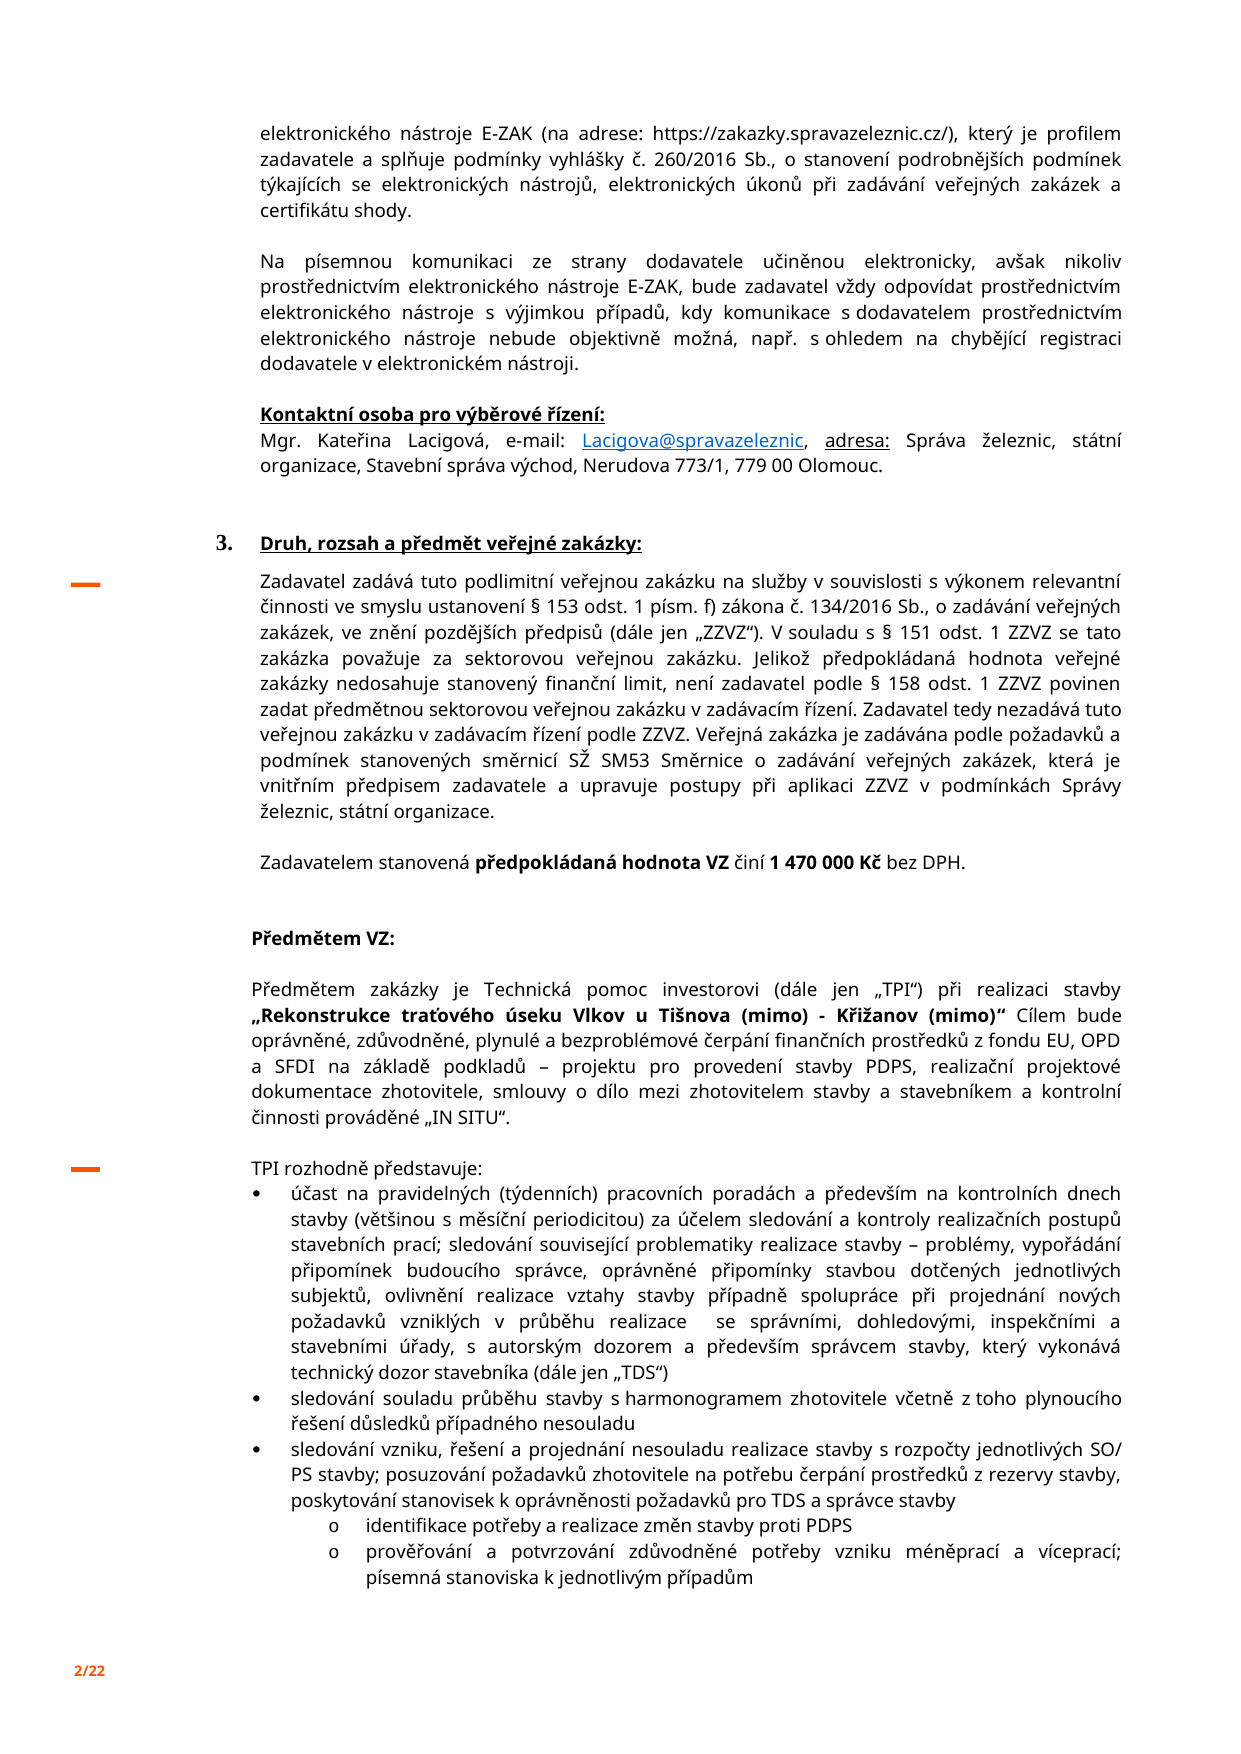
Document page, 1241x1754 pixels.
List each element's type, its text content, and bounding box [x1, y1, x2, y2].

list identifikace potřeby a realizace změn stavby proti PDPS [328, 1512, 1122, 1538]
text TPI rozhodně představuje: [251, 1155, 1122, 1181]
list prověřování a potvrzování zdůvodněné potřeby vzniku méněprací a víceprací; písemná stanoviska k jednotlivým případům [328, 1538, 1122, 1589]
list účast na pravidelných (týdenních) pracovních poradách a především na kontrolních dnech stavby (většinou s měsíční periodicitou) za účelem sledování a kontroly realizačních postupů stavebních prací; sledování související problematiky realizace stavby – problémy, vypořádání připomínek budoucího správce, oprávněné připomínky stavbou dotčených jednotlivých subjektů, ovlivnění realizace vztahy stavby případně spolupráce při projednání nových požadavků vzniklých v průběhu realizace se správními, dohledovými, inspekčními a stavebními úřady, s autorským dozorem a především správcem stavby, který vykonává technický dozor stavebníka (dále jen „TDS“) [253, 1181, 1122, 1385]
text Mgr. Kateřina Lacigová, e-mail: Lacigova@spravazeleznic, adresa: Správa železnic, státní organizace, Stavební správa východ, Nerudova 773/1, 779 00 Olomouc. [260, 427, 1122, 478]
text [260, 121, 1122, 223]
text Zadavatel zadává tuto podlimitní veřejnou zakázku na služby v souvislosti s výkonem relevantní činnosti ve smyslu ustanovení § 153 odst. 1 písm. f) zákona č. 134/2016 Sb., o zadávání veřejných zakázek, ve znění pozdějších předpisů (dále jen „ZZVZ“). V souladu s § 151 odst. 1 ZZVZ se tato zakázka považuje za sektorovou veřejnou zakázku. Jelikož předpokládaná hodnota veřejné zakázky nedosahuje stanovený finanční limit, není zadavatel podle § 158 odst. 1 ZZVZ povinen zadat předmětnou sektorovou veřejnou zakázku v zadávacím řízení. Zadavatel tedy nezadává tuto veřejnou zakázku v zadávacím řízení podle ZZVZ. Veřejná zakázka je zadávána podle požadavků a podmínek stanovených směrnicí SŽ SM53 Směrnice o zadávání veřejných zakázek, která je vnitřním předpisem zadavatele a upravuje postupy při aplikaci ZZVZ v podmínkách Správy železnic, státní organizace. [260, 568, 1122, 823]
list Druh, rozsah a předmět veřejné zakázky: [216, 529, 1122, 556]
list sledování vzniku, řešení a projednání nesouladu realizace stavby s rozpočty jednotlivých SO/ PS stavby; posuzování požadavků zhotovitele na potřebu čerpání prostředků z rezervy stavby, poskytování stanovisek k oprávněnosti požadavků pro TDS a správce stavby [253, 1436, 1122, 1512]
text Na písemnou komunikaci ze strany dodavatele učiněnou elektronicky, avšak nikoliv prostřednictvím elektronického nástroje E-ZAK, bude zadavatel vždy odpovídat prostřednictvím elektronického nástroje s výjimkou případů, kdy komunikace s dodavatelem prostřednictvím elektronického nástroje nebude objektivně možná, např. s ohledem na chybějící registraci dodavatele v elektronickém nástroji. [260, 248, 1122, 376]
text Kontaktní osoba pro výběrové řízení: [260, 401, 1122, 427]
text Předmětem zakázky je Technická pomoc investorovi (dále jen „TPI“) při realizaci stavby „Rekonstrukce traťového úseku Vlkov u Tišnova (mimo) - Křižanov (mimo)“ Cílem bude oprávněné, zdůvodněné, plynulé a bezproblémové čerpání finančních prostředků z fondu EU, OPD a SFDI na základě podkladů – projektu pro provedení stavby PDPS, realizační projektové dokumentace zhotovitele, smlouvy o dílo mezi zhotovitelem stavby a stavebníkem a kontrolní činnosti prováděné „IN SITU“. [251, 977, 1122, 1130]
text Předmětem VZ: [251, 926, 1122, 951]
text Zadavatelem stanovená předpokládaná hodnota VZ činí 1 470 000 Kč bez DPH. [260, 849, 1122, 874]
list sledování souladu průběhu stavby s harmonogramem zhotovitele včetně z toho plynoucího řešení důsledků případného nesouladu [253, 1385, 1122, 1436]
